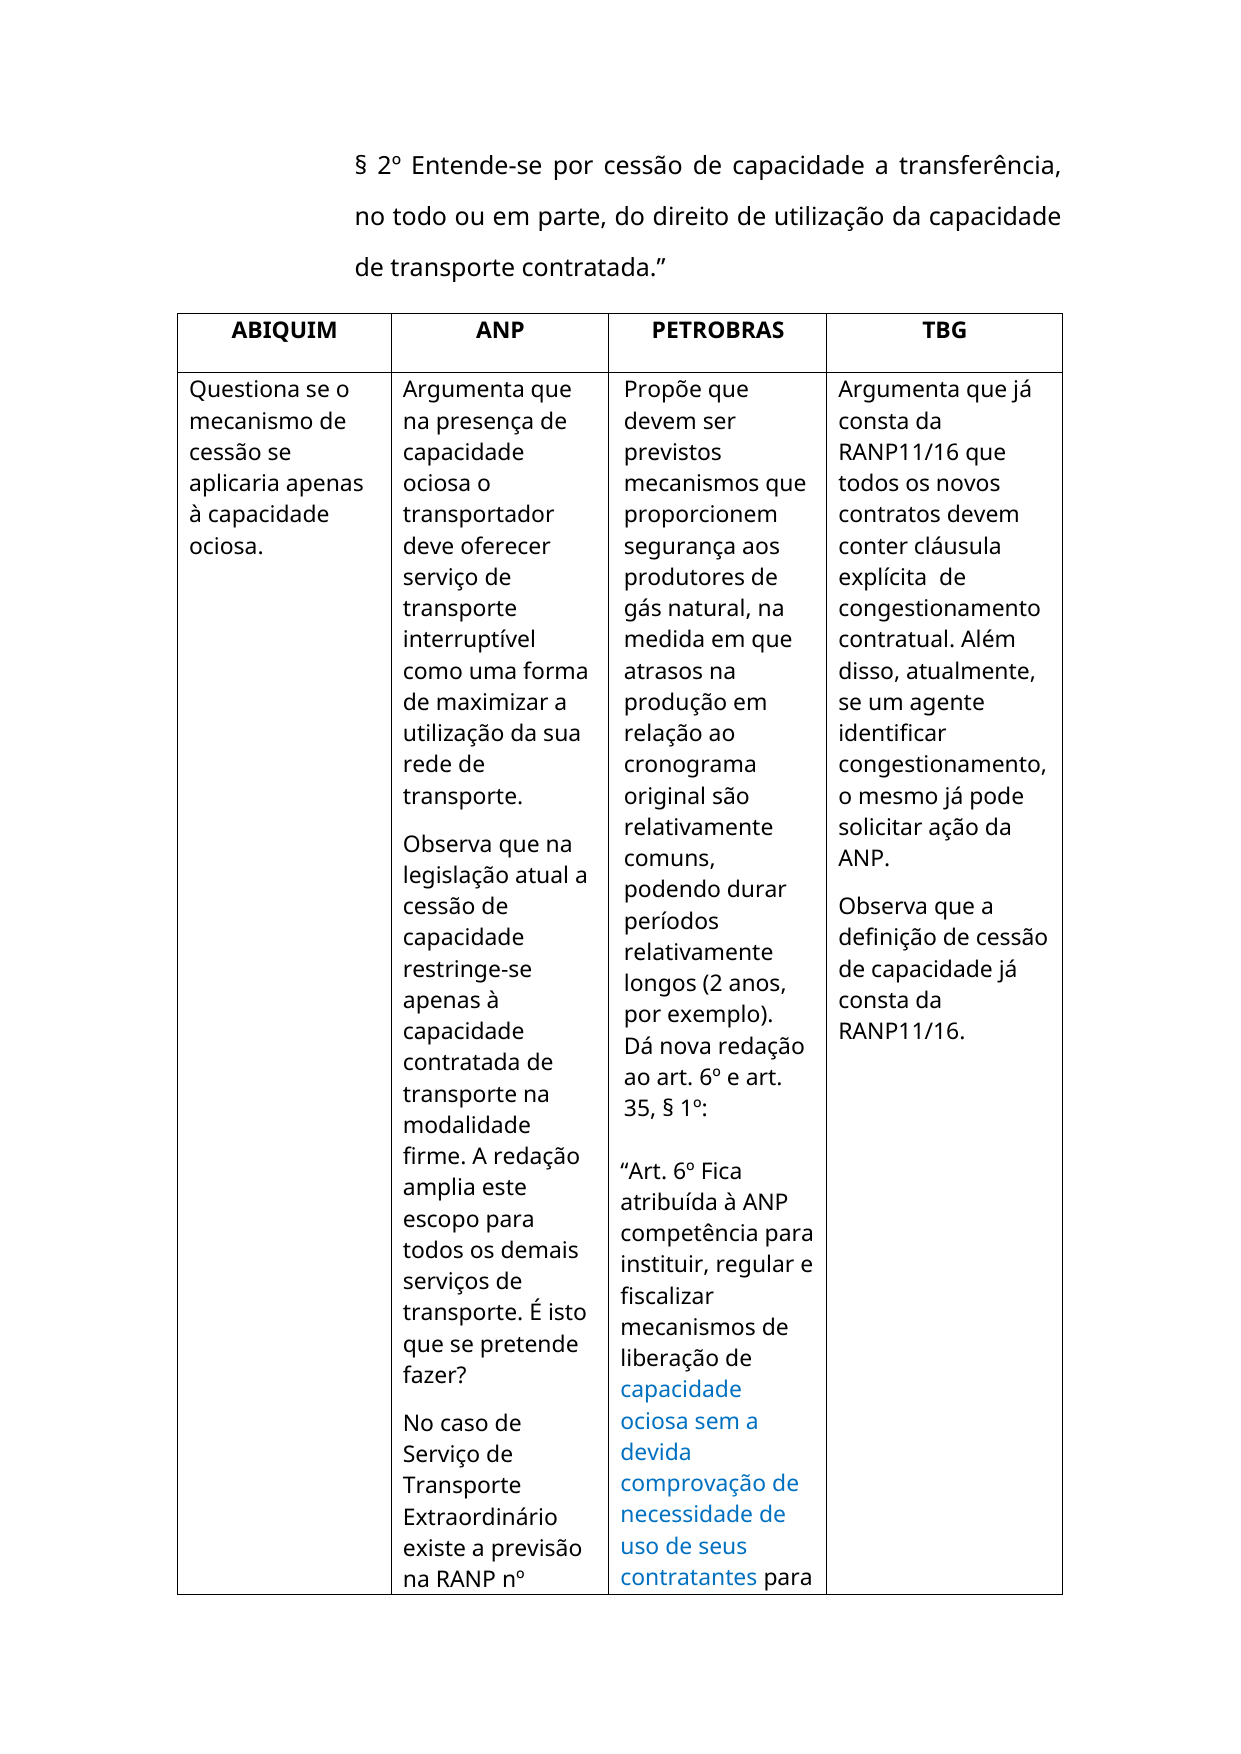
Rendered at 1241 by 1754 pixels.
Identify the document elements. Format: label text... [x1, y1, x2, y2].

table_header PETROBRAS [609, 314, 826, 372]
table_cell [827, 373, 1062, 1594]
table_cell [609, 373, 826, 1594]
text § 2º Entende-se por cessão de capacidade a transferência, no todo ou em parte, do direito de utilização da capacidade de transporte contratada.” [354, 148, 1063, 284]
table_header TBG [827, 314, 1062, 372]
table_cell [178, 373, 391, 1594]
table_header ABIQUIM [178, 314, 391, 372]
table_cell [392, 373, 608, 1594]
table_header ANP [392, 314, 608, 372]
